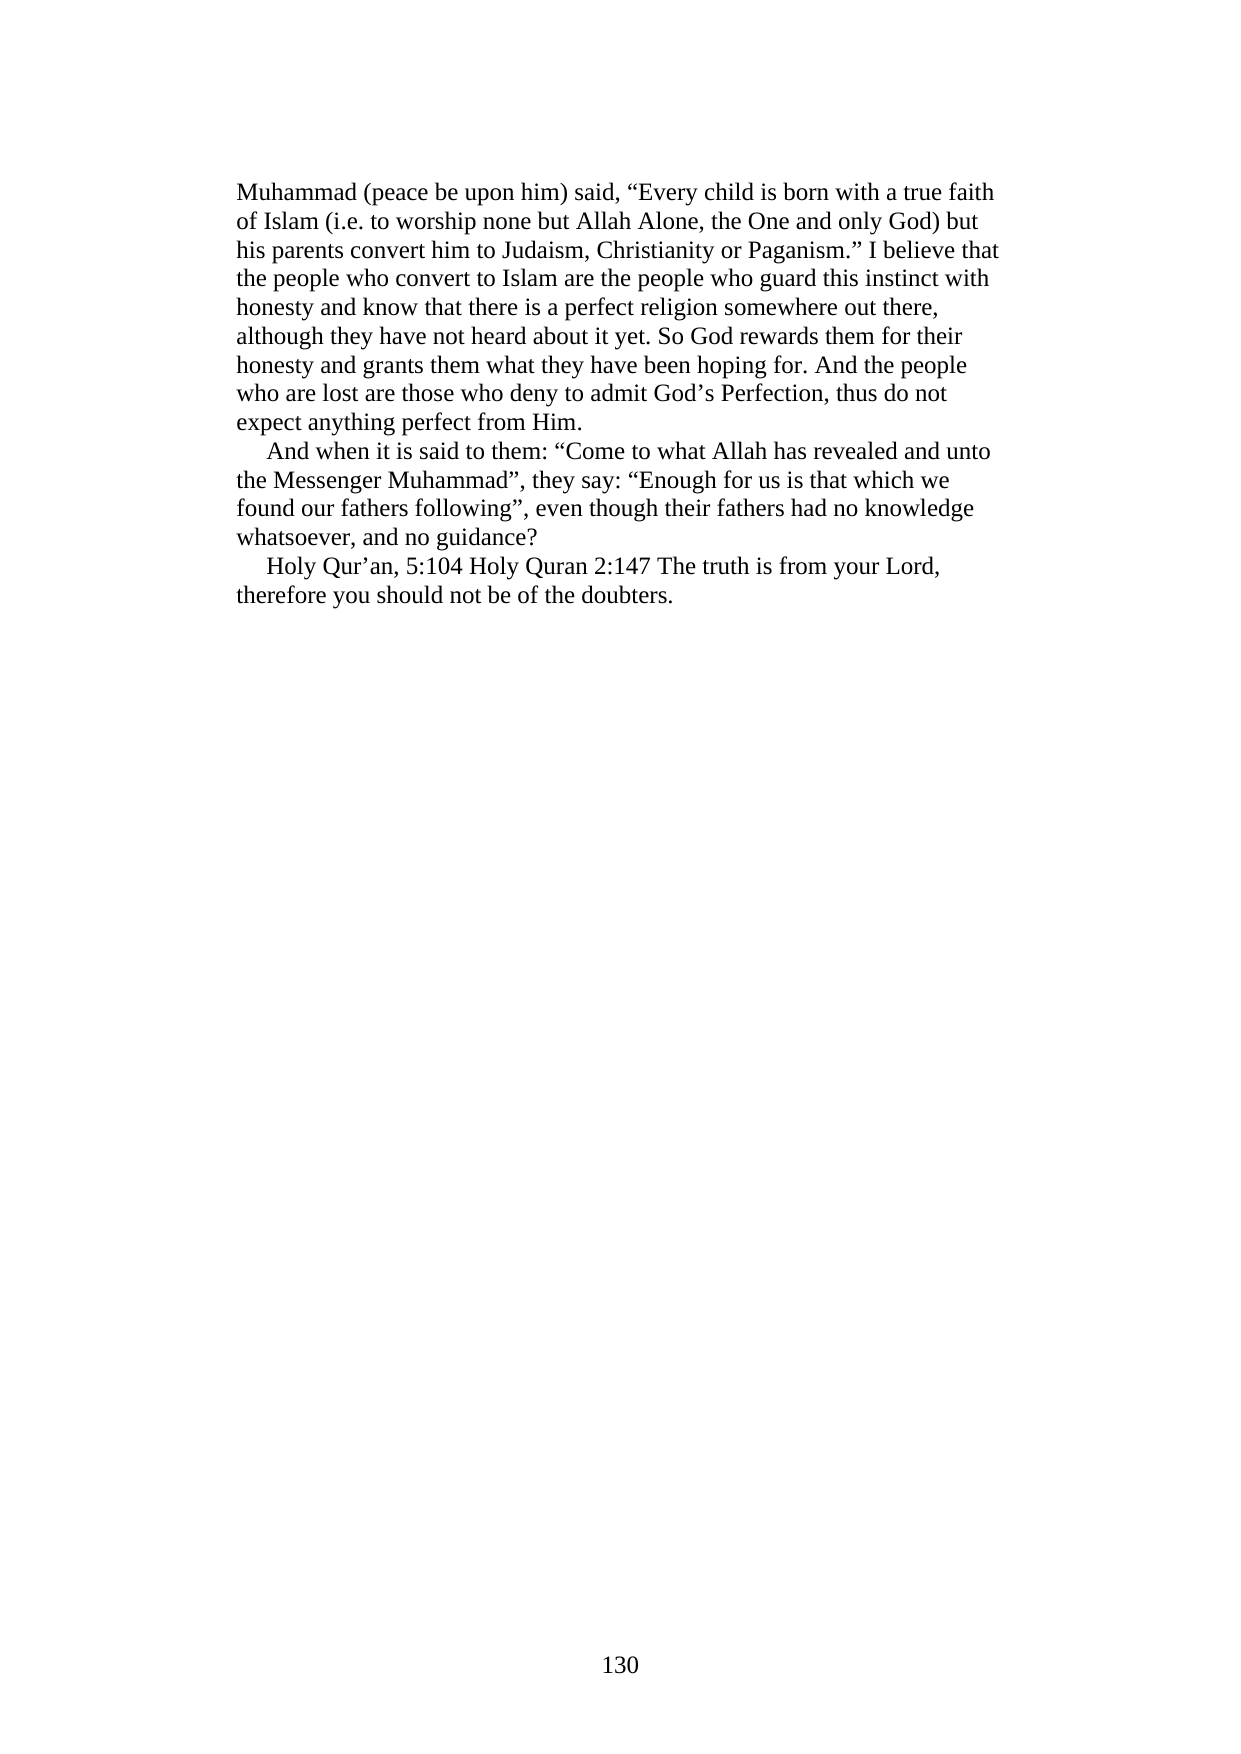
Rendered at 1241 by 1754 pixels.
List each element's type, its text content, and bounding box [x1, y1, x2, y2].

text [236, 177, 1004, 436]
text And when it is said to them: “Come to what Allah has revealed and unto the Messenger Muhammad”, they say: “Enough for us is that which we found our fathers following”, even though their fathers had no knowledge whatsoever, and no guidance? [236, 436, 1004, 551]
text Holy Qur’an, 5:104 Holy Quran 2:147 The truth is from your Lord, therefore you should not be of the doubters. [236, 551, 1004, 608]
